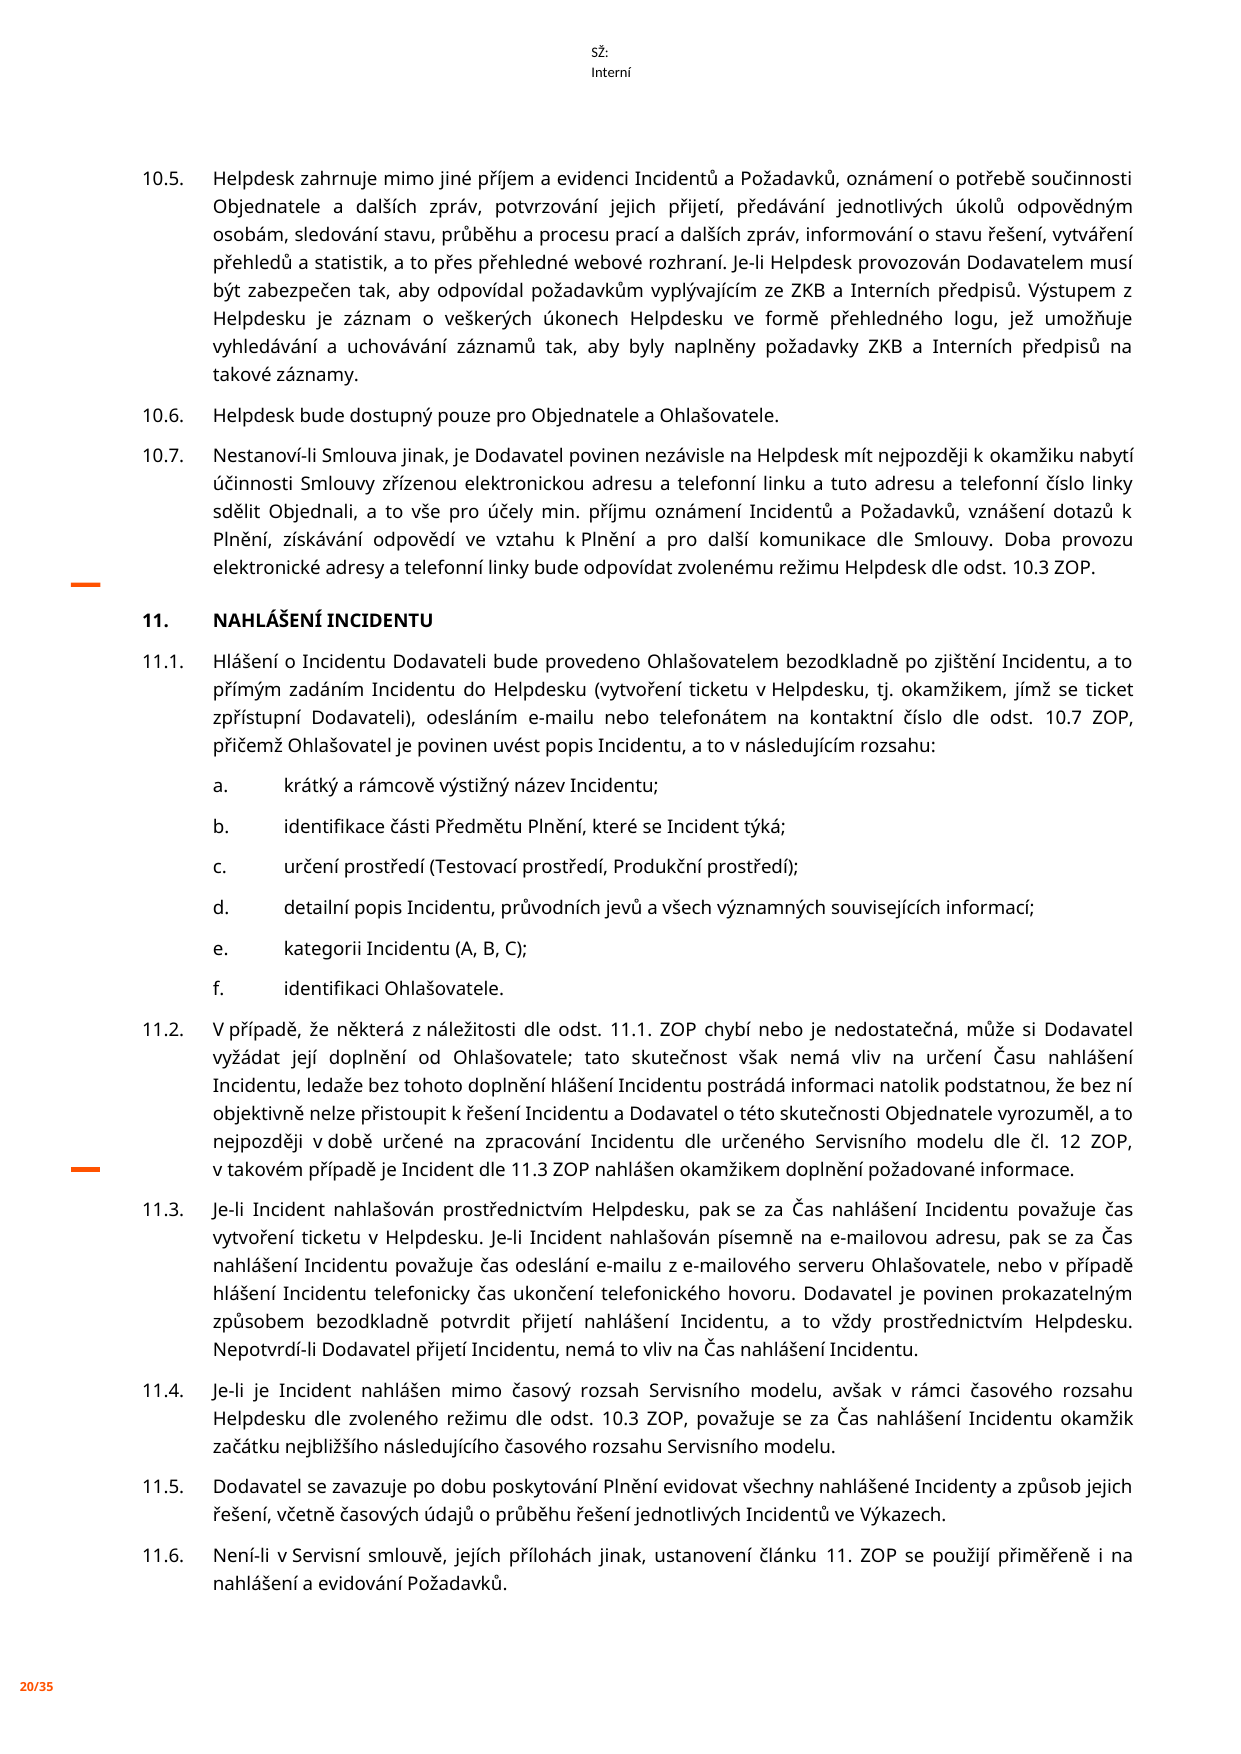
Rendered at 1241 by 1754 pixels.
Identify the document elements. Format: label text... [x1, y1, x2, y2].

text identifikaci Ohlašovatele. [213, 975, 1134, 1001]
text Hlášení o Incidentu Dodavateli bude provedeno Ohlašovatelem bezodkladně po zjištění Incidentu, a to přímým zadáním Incidentu do Helpdesku (vytvoření ticketu v Helpdesku, tj. okamžikem, jímž se ticket zpřístupní Dodavateli), odesláním e-mailu nebo telefonátem na kontaktní číslo dle odst. 10.7 ZOP, přičemž Ohlašovatel je povinen uvést popis Incidentu, a to v následujícím rozsahu: [142, 648, 1134, 758]
text kategorii Incidentu (A, B, C); [213, 935, 1134, 960]
text Je-li je Incident nahlášen mimo časový rozsah Servisního modelu, avšak v rámci časového rozsahu Helpdesku dle zvoleného režimu dle odst. 10.3 ZOP, považuje se za Čas nahlášení Incidentu okamžik začátku nejbližšího následujícího časového rozsahu Servisního modelu. [142, 1377, 1134, 1459]
text Helpdesk zahrnuje mimo jiné příjem a evidenci Incidentů a Požadavků, oznámení o potřebě součinnosti Objednatele a dalších zpráv, potvrzování jejich přijetí, předávání jednotlivých úkolů odpovědným osobám, sledování stavu, průběhu a procesu prací a dalších zpráv, informování o stavu řešení, vytváření přehledů a statistik, a to přes přehledné webové rozhraní. Je-li Helpdesk provozován Dodavatelem musí být zabezpečen tak, aby odpovídal požadavkům vyplývajícím ze ZKB a Interních předpisů. Výstupem z Helpdesku je záznam o veškerých úkonech Helpdesku ve formě přehledného logu, jež umožňuje vyhledávání a uchovávání záznamů tak, aby byly naplněny požadavky ZKB a Interních předpisů na takové záznamy. [142, 165, 1134, 387]
text Helpdesk bude dostupný pouze pro Objednatele a Ohlašovatele. [142, 402, 1134, 428]
text určení prostředí (Testovací prostředí, Produkční prostředí); [213, 854, 1134, 879]
text Je-li Incident nahlašován prostřednictvím Helpdesku, pak se za Čas nahlášení Incidentu považuje čas vytvoření ticketu v Helpdesku. Je-li Incident nahlašován písemně na e-mailovou adresu, pak se za Čas nahlášení Incidentu považuje čas odeslání e-mailu z e-mailového serveru Ohlašovatele, nebo v případě hlášení Incidentu telefonicky čas ukončení telefonického hovoru. Dodavatel je povinen prokazatelným způsobem bezodkladně potvrdit přijetí nahlášení Incidentu, a to vždy prostřednictvím Helpdesku. Nepotvrdí-li Dodavatel přijetí Incidentu, nemá to vliv na Čas nahlášení Incidentu. [142, 1197, 1134, 1362]
text detailní popis Incidentu, průvodních jevů a všech významných souvisejících informací; [213, 894, 1134, 920]
text identifikace části Předmětu Plnění, které se Incident týká; [213, 813, 1134, 839]
text Není-li v Servisní smlouvě, jejích přílohách jinak, ustanovení článku 11. ZOP se použijí přiměřeně i na nahlášení a evidování Požadavků. [142, 1542, 1134, 1596]
text Nestanoví-li Smlouva jinak, je Dodavatel povinen nezávisle na Helpdesk mít nejpozději k okamžiku nabytí účinnosti Smlouvy zřízenou elektronickou adresu a telefonní linku a tuto adresu a telefonní číslo linky sdělit Objednali, a to vše pro účely min. příjmu oznámení Incidentů a Požadavků, vznášení dotazů k Plnění, získávání odpovědí ve vztahu k Plnění a pro další komunikace dle Smlouvy. Doba provozu elektronické adresy a telefonní linky bude odpovídat zvolenému režimu Helpdesk dle odst. 10.3 ZOP. [142, 443, 1134, 580]
text Dodavatel se zavazuje po dobu poskytování Plnění evidovat všechny nahlášené Incidenty a způsob jejich řešení, včetně časových údajů o průběhu řešení jednotlivých Incidentů ve Výkazech. [142, 1474, 1134, 1527]
text nahlášení incidentu [142, 608, 1134, 633]
text V případě, že některá z náležitosti dle odst. 11.1. ZOP chybí nebo je nedostatečná, může si Dodavatel vyžádat její doplnění od Ohlašovatele; tato skutečnost však nemá vliv na určení Času nahlášení Incidentu, ledaže bez tohoto doplnění hlášení Incidentu postrádá informaci natolik podstatnou, že bez ní objektivně nelze přistoupit k řešení Incidentu a Dodavatel o této skutečnosti Objednatele vyrozuměl, a to nejpozději v době určené na zpracování Incidentu dle určeného Servisního modelu dle čl. 12 ZOP, v takovém případě je Incident dle 11.3 ZOP nahlášen okamžikem doplnění požadované informace. [142, 1016, 1134, 1182]
text krátký a rámcově výstižný název Incidentu; [213, 773, 1134, 798]
